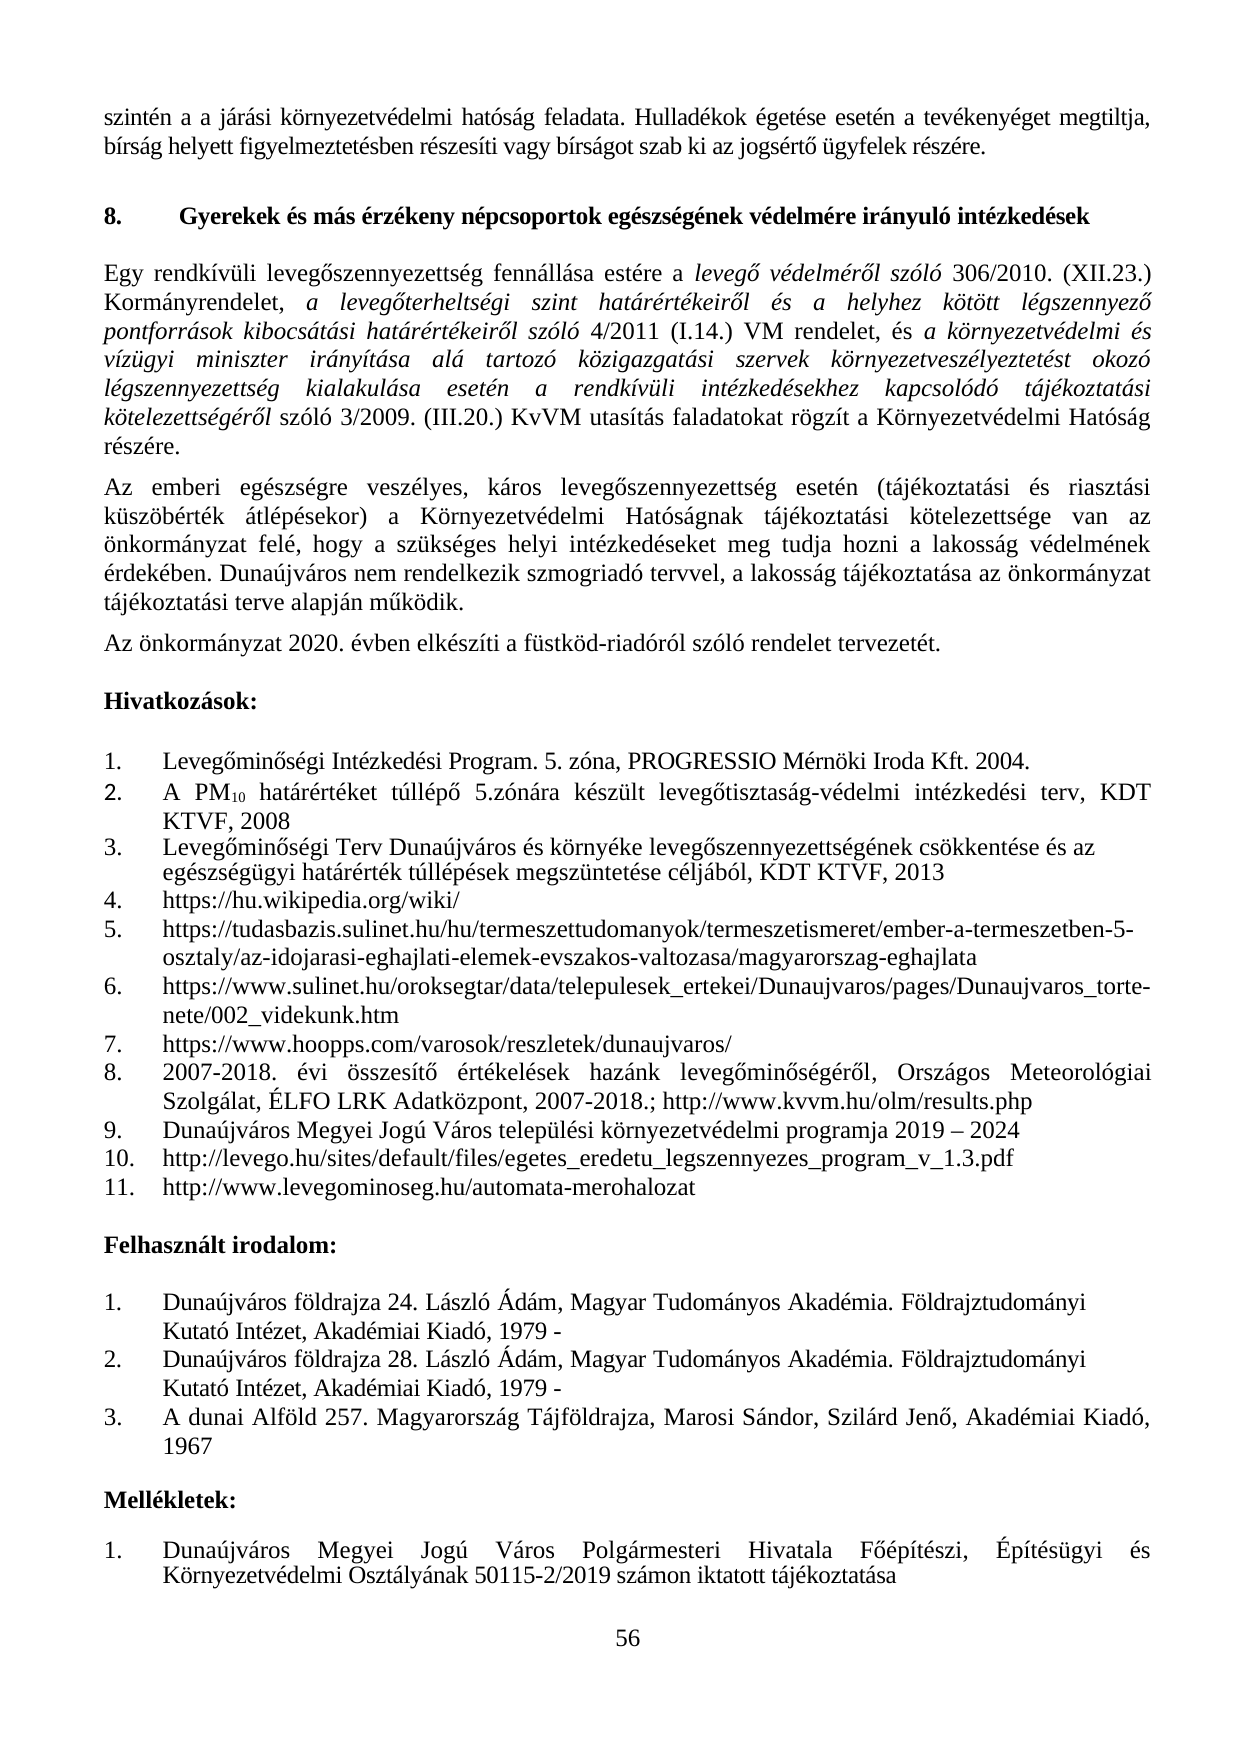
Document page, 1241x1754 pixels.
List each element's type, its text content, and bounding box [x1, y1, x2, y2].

text Hivatkozások: [103, 686, 1152, 715]
list http://www.levegominoseg.hu/automata-merohalozat [103, 1172, 1152, 1201]
list https://hu.wikipedia.org/wiki/ [103, 885, 1152, 914]
text Az önkormányzat 2020. évben elkészíti a füstköd-riadóról szóló rendelet tervezetét. [103, 629, 1152, 657]
list Levegőminőségi Intézkedési Program. 5. zóna, PROGRESSIO Mérnöki Iroda Kft. 2004. [103, 744, 1152, 776]
list Gyerekek és más érzékeny népcsoportok egészségének védelmére irányuló intézkedések [103, 201, 1152, 230]
list Dunaújváros földrajza 28. László Ádám, Magyar Tudományos Akadémia. Földrajztudományi [103, 1345, 1152, 1374]
list A dunai Alföld 257. Magyarország Tájföldrajza, Marosi Sándor, Szilárd Jenő, Akadémiai Kiadó, 1967 [103, 1402, 1152, 1460]
list Dunaújváros Megyei Jogú Város Polgármesteri Hivatala Főépítészi, Építésügyi és Környezetvédelmi Osztályának 50115-2/2019 számon iktatott tájékoztatása [103, 1539, 1152, 1589]
list https://www.hoopps.com/varosok/reszletek/dunaujvaros/ [103, 1029, 1152, 1057]
list Levegőminőségi Terv Dunaújváros és környéke levegőszennyezettségének csökkentése és az egészségügyi határérték túllépések megszüntetése céljából, KDT KTVF, 2013 [103, 835, 1152, 885]
list 2007-2018. évi összesítő értékelések hazánk levegőminőségéről, Országos Meteorológiai Szolgálat, ÉLFO LRK Adatközpont, 2007-2018.; http://www.kvvm.hu/olm/results.php [103, 1057, 1152, 1115]
list http://levego.hu/sites/default/files/egetes_eredetu_legszennyezes_program_v_1.3.pdf [103, 1144, 1152, 1172]
list Mellékletek: [103, 1489, 1152, 1514]
text Kutató Intézet, Akadémiai Kiadó, 1979 - [162, 1316, 1152, 1345]
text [103, 102, 1152, 160]
text Kutató Intézet, Akadémiai Kiadó, 1979 - [162, 1374, 1152, 1402]
list Dunaújváros földrajza 24. László Ádám, Magyar Tudományos Akadémia. Földrajztudományi [103, 1287, 1152, 1316]
list https://tudasbazis.sulinet.hu/hu/termeszettudomanyok/termeszetismeret/ember-a-termeszetben-5-osztaly/az-idojarasi-eghajlati-elemek-evszakos-valtozasa/magyarorszag-eghajlata [103, 914, 1152, 971]
list https://www.sulinet.hu/oroksegtar/data/telepulesek_ertekei/Dunaujvaros/pages/Dunaujvaros_torte-nete/002_videkunk.htm [103, 971, 1152, 1029]
text Egy rendkívüli levegőszennyezettség fennállása estére a levegő védelméről szóló 306/2010. (XII.23.) Kormányrendelet, a levegőterheltségi szint határértékeiről és a helyhez kötött légszennyező pontforrások kibocsátási határértékeiről szóló 4/2011 (I.14.) VM rendelet, és a környezetvédelmi és vízügyi miniszter irányítása alá tartozó közigazgatási szervek környezetveszélyeztetést okozó légszennyezettség kialakulása esetén a rendkívüli intézkedésekhez kapcsolódó tájékoztatási kötelezettségéről szóló 3/2009. (III.20.) KvVM utasítás faladatokat rögzít a Környezetvédelmi Hatóság részére. [103, 259, 1152, 460]
list A PM10 határértéket túllépő 5.zónára készült levegőtisztaság-védelmi intézkedési terv, KDT KTVF, 2008 [103, 776, 1152, 835]
text Az emberi egészségre veszélyes, káros levegőszennyezettség esetén (tájékoztatási és riasztási küszöbérték átlépésekor) a Környezetvédelmi Hatóságnak tájékoztatási kötelezettsége van az önkormányzat felé, hogy a szükséges helyi intézkedéseket meg tudja hozni a lakosság védelmének érdekében. Dunaújváros nem rendelkezik szmogriadó tervvel, a lakosság tájékoztatása az önkormányzat tájékoztatási terve alapján működik. [103, 472, 1152, 616]
list Dunaújváros Megyei Jogú Város települési környezetvédelmi programja 2019 – 2024 [103, 1115, 1152, 1144]
text Felhasznált irodalom: [103, 1230, 1152, 1259]
